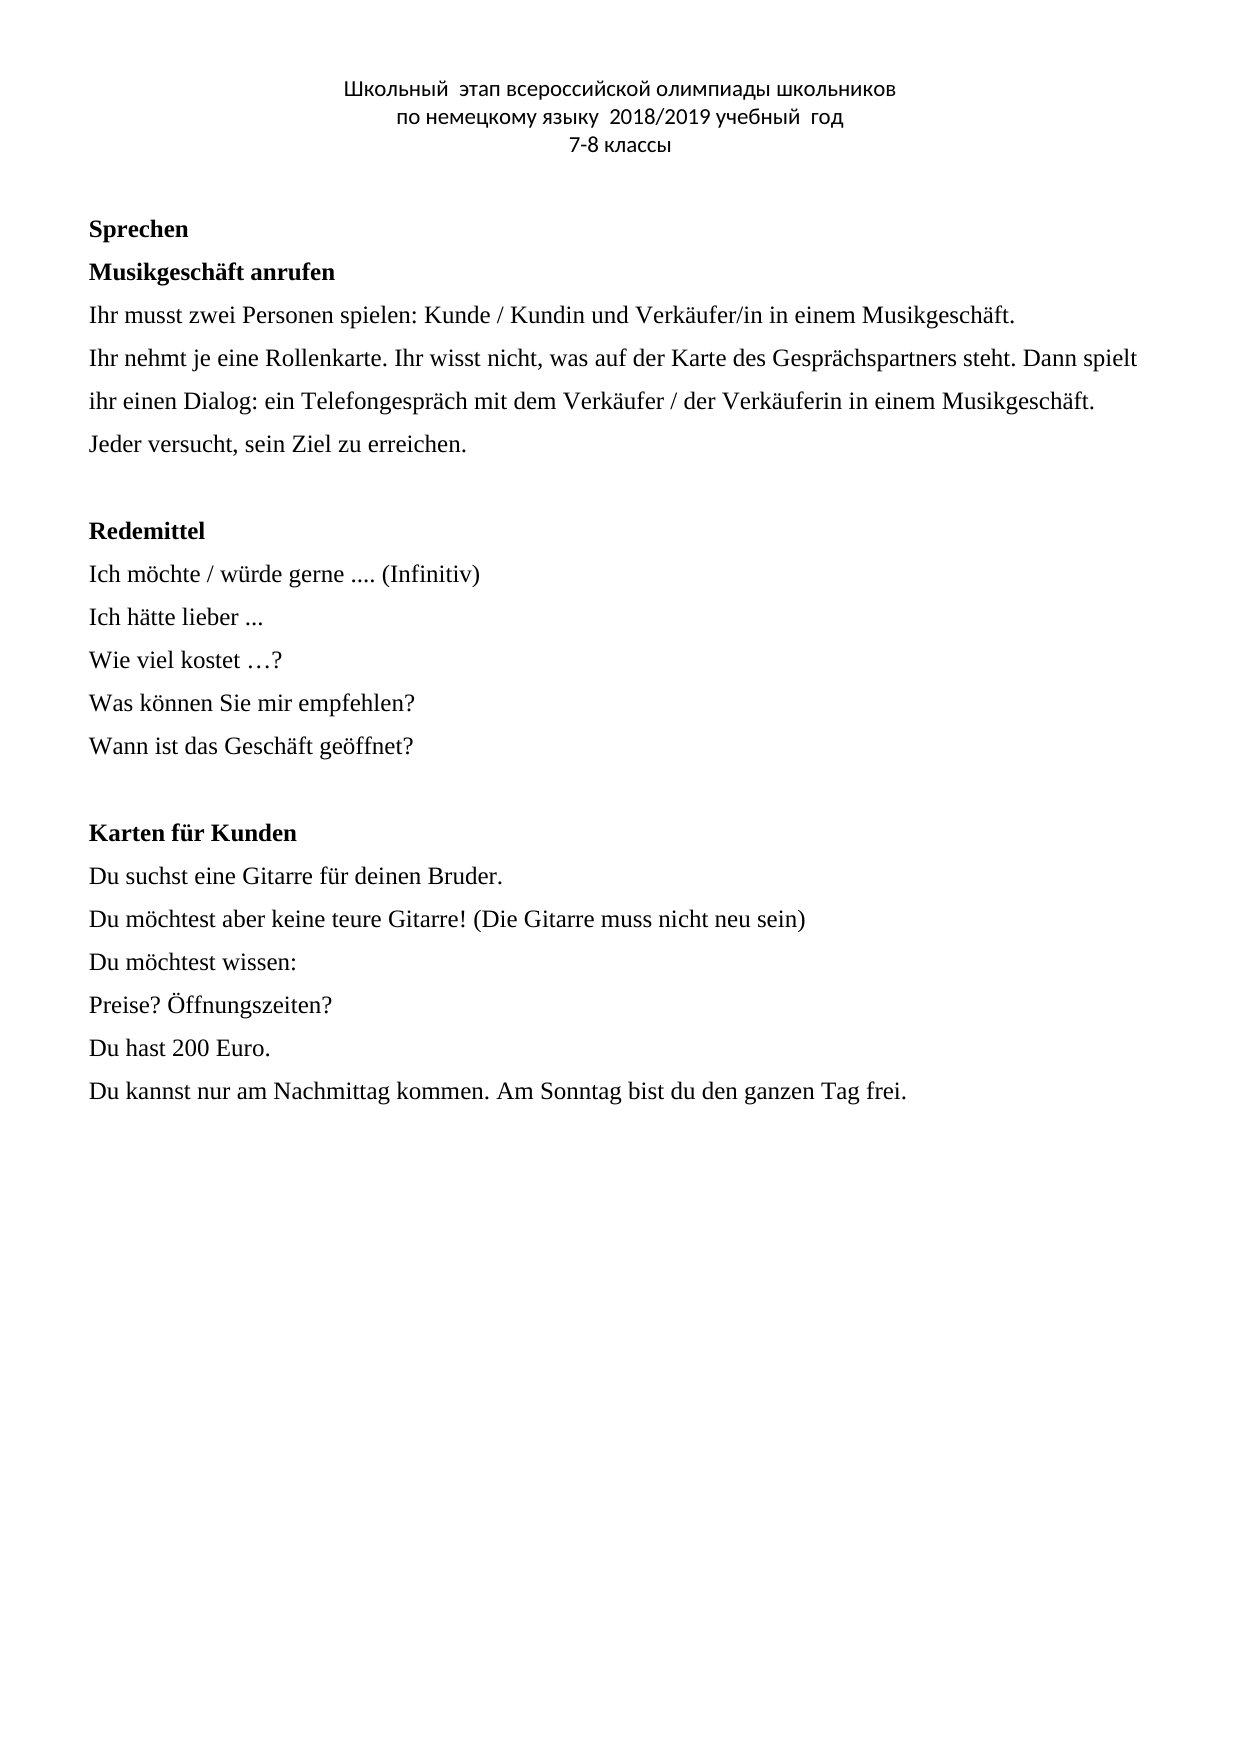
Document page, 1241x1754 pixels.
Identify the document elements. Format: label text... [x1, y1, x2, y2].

text Karten für Kunden [89, 818, 1152, 846]
text Wie viel kostet …? [89, 645, 1152, 674]
text Ich hätte lieber ... [89, 602, 1152, 631]
text Ihr nehmt je eine Rollenkarte. Ihr wisst nicht, was auf der Karte des Gesprächspartners steht. Dann spielt ihr einen Dialog: ein Telefongespräch mit dem Verkäufer / der Verkäuferin in einem Musikgeschäft. Jeder versucht, sein Ziel zu erreichen. [89, 343, 1152, 458]
text Wann ist das Geschäft geöffnet? [89, 731, 1152, 760]
text Ihr musst zwei Personen spielen: Kunde / Kundin und Verkäufer/in in einem Musikgeschäft. [89, 300, 1152, 329]
text Du möchtest aber keine teure Gitarre! (Die Gitarre muss nicht neu sein) [89, 904, 1152, 933]
text Du suchst eine Gitarre für deinen Bruder. [89, 861, 1152, 889]
text Preise? Öffnungszeiten? [89, 990, 1152, 1019]
text Du hast 200 Euro. [89, 1033, 1152, 1062]
text Du kannst nur am Nachmittag kommen. Am Sonntag bist du den ganzen Tag frei. [89, 1076, 1152, 1105]
text Sprechen [89, 214, 1152, 243]
text Redemittel [89, 516, 1152, 544]
text Musikgeschäft anrufen [89, 257, 1152, 286]
text Ich möchte / würde gerne .... (Infinitiv) [89, 559, 1152, 588]
text Was können Sie mir empfehlen? [89, 688, 1152, 717]
text Du möchtest wissen: [89, 947, 1152, 976]
